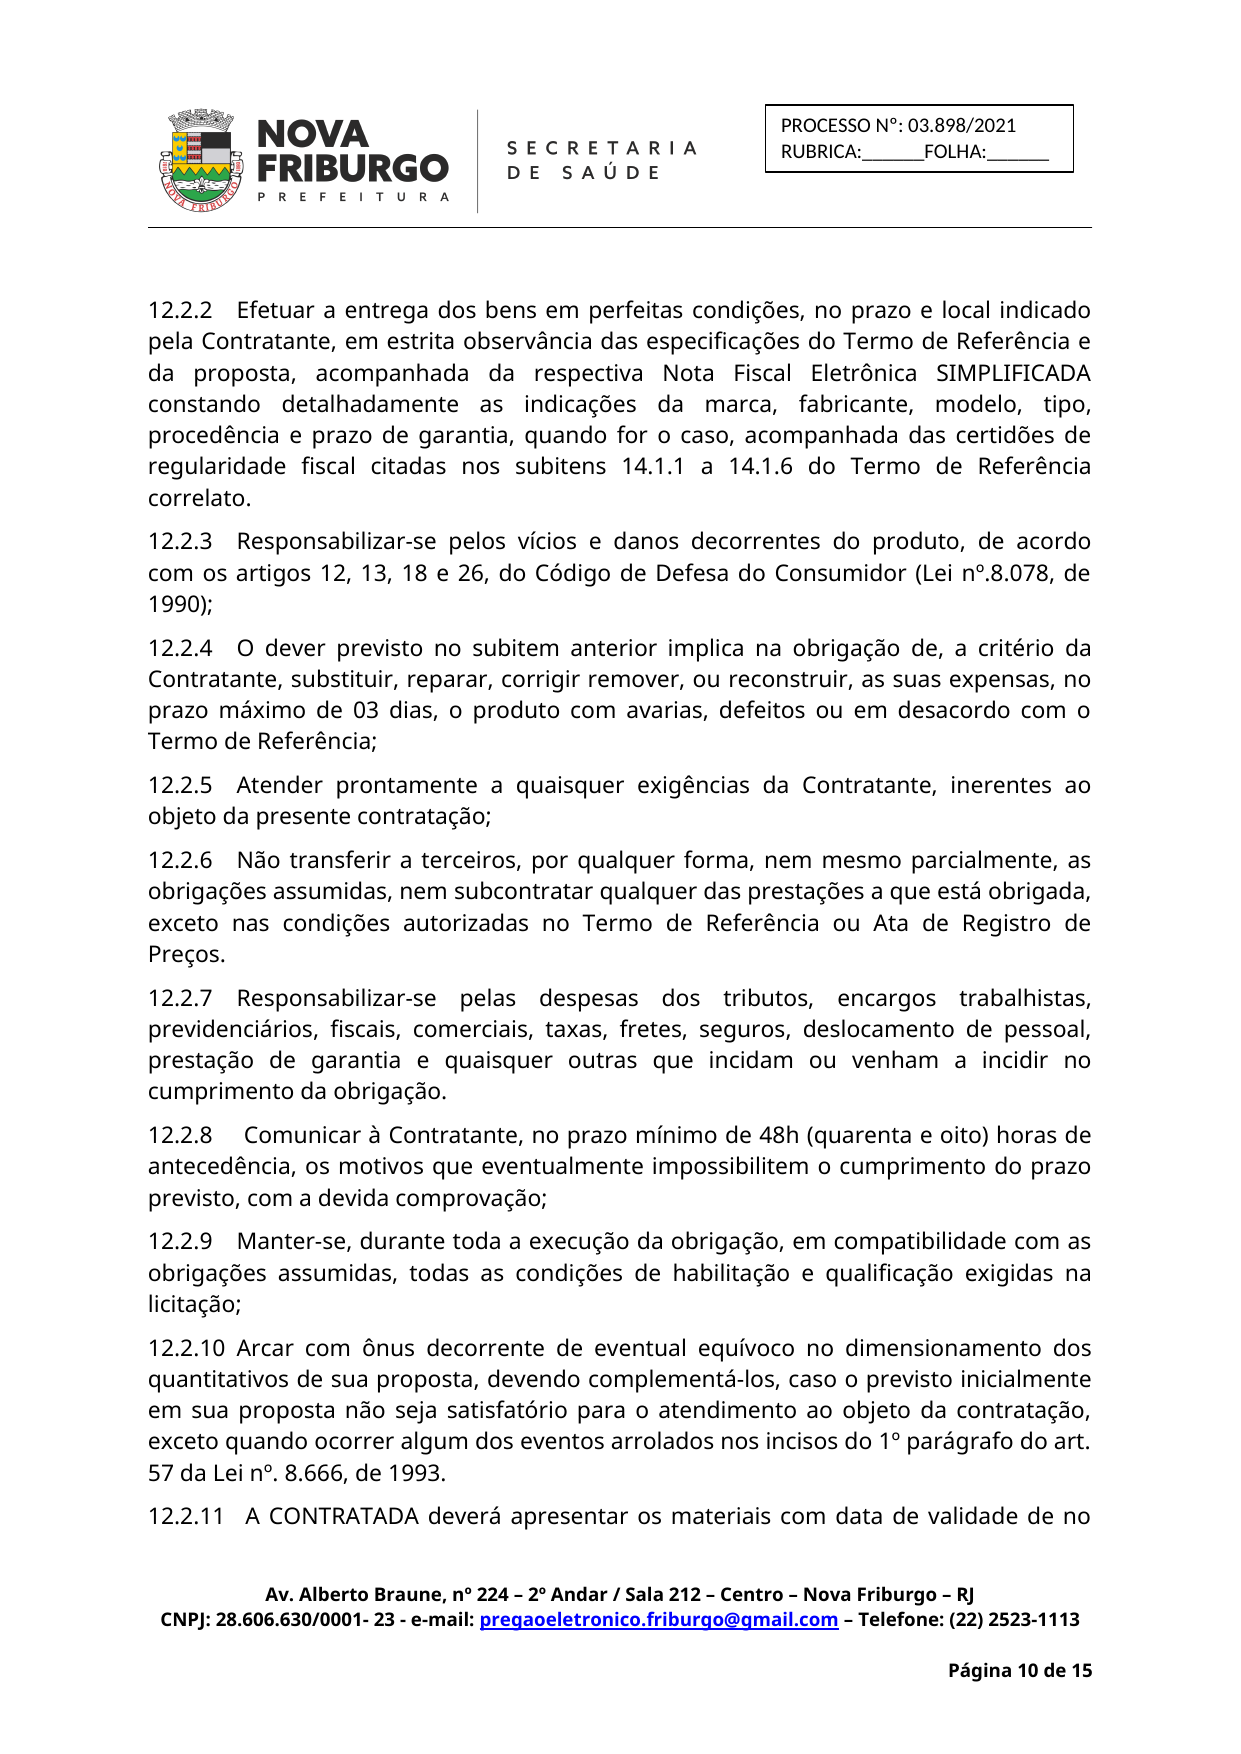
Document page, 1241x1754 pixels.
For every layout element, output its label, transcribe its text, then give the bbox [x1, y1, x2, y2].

list O dever previsto no subitem anterior implica na obrigação de, a critério da Contratante, substituir, reparar, corrigir remover, ou reconstruir, as suas expensas, no prazo máximo de 03 dias, o produto com avarias, defeitos ou em desacordo com o Termo de Referência; [148, 632, 1092, 757]
list Manter-se, durante toda a execução da obrigação, em compatibilidade com as obrigações assumidas, todas as condições de habilitação e qualificação exigidas na licitação; [148, 1225, 1092, 1319]
list Efetuar a entrega dos bens em perfeitas condições, no prazo e local indicado pela Contratante, em estrita observância das especificações do Termo de Referência e da proposta, acompanhada da respectiva Nota Fiscal Eletrônica SIMPLIFICADA constando detalhadamente as indicações da marca, fabricante, modelo, tipo, procedência e prazo de garantia, quando for o caso, acompanhada das certidões de regularidade fiscal citadas nos subitens 14.1.1 a 14.1.6 do Termo de Referência correlato. [148, 294, 1092, 513]
picture [147, 100, 712, 225]
list Comunicar à Contratante, no prazo mínimo de 48h (quarenta e oito) horas de antecedência, os motivos que eventualmente impossibilitem o cumprimento do prazo previsto, com a devida comprovação; [148, 1119, 1092, 1213]
list Responsabilizar-se pelas despesas dos tributos, encargos trabalhistas, previdenciários, fiscais, comerciais, taxas, fretes, seguros, deslocamento de pessoal, prestação de garantia e quaisquer outras que incidam ou venham a incidir no cumprimento da obrigação. [148, 982, 1092, 1107]
list Arcar com ônus decorrente de eventual equívoco no dimensionamento dos quantitativos de sua proposta, devendo complementá-los, caso o previsto inicialmente em sua proposta não seja satisfatório para o atendimento ao objeto da contratação, exceto quando ocorrer algum dos eventos arrolados nos incisos do 1º parágrafo do art. 57 da Lei nº. 8.666, de 1993. [148, 1332, 1092, 1488]
list Responsabilizar-se pelos vícios e danos decorrentes do produto, de acordo com os artigos 12, 13, 18 e 26, do Código de Defesa do Consumidor (Lei nº.8.078, de 1990); [148, 525, 1092, 619]
list Não transferir a terceiros, por qualquer forma, nem mesmo parcialmente, as obrigações assumidas, nem subcontratar qualquer das prestações a que está obrigada, exceto nas condições autorizadas no Termo de Referência ou Ata de Registro de Preços. [148, 844, 1092, 969]
list Atender prontamente a quaisquer exigências da Contratante, inerentes ao objeto da presente contratação; [148, 769, 1092, 832]
